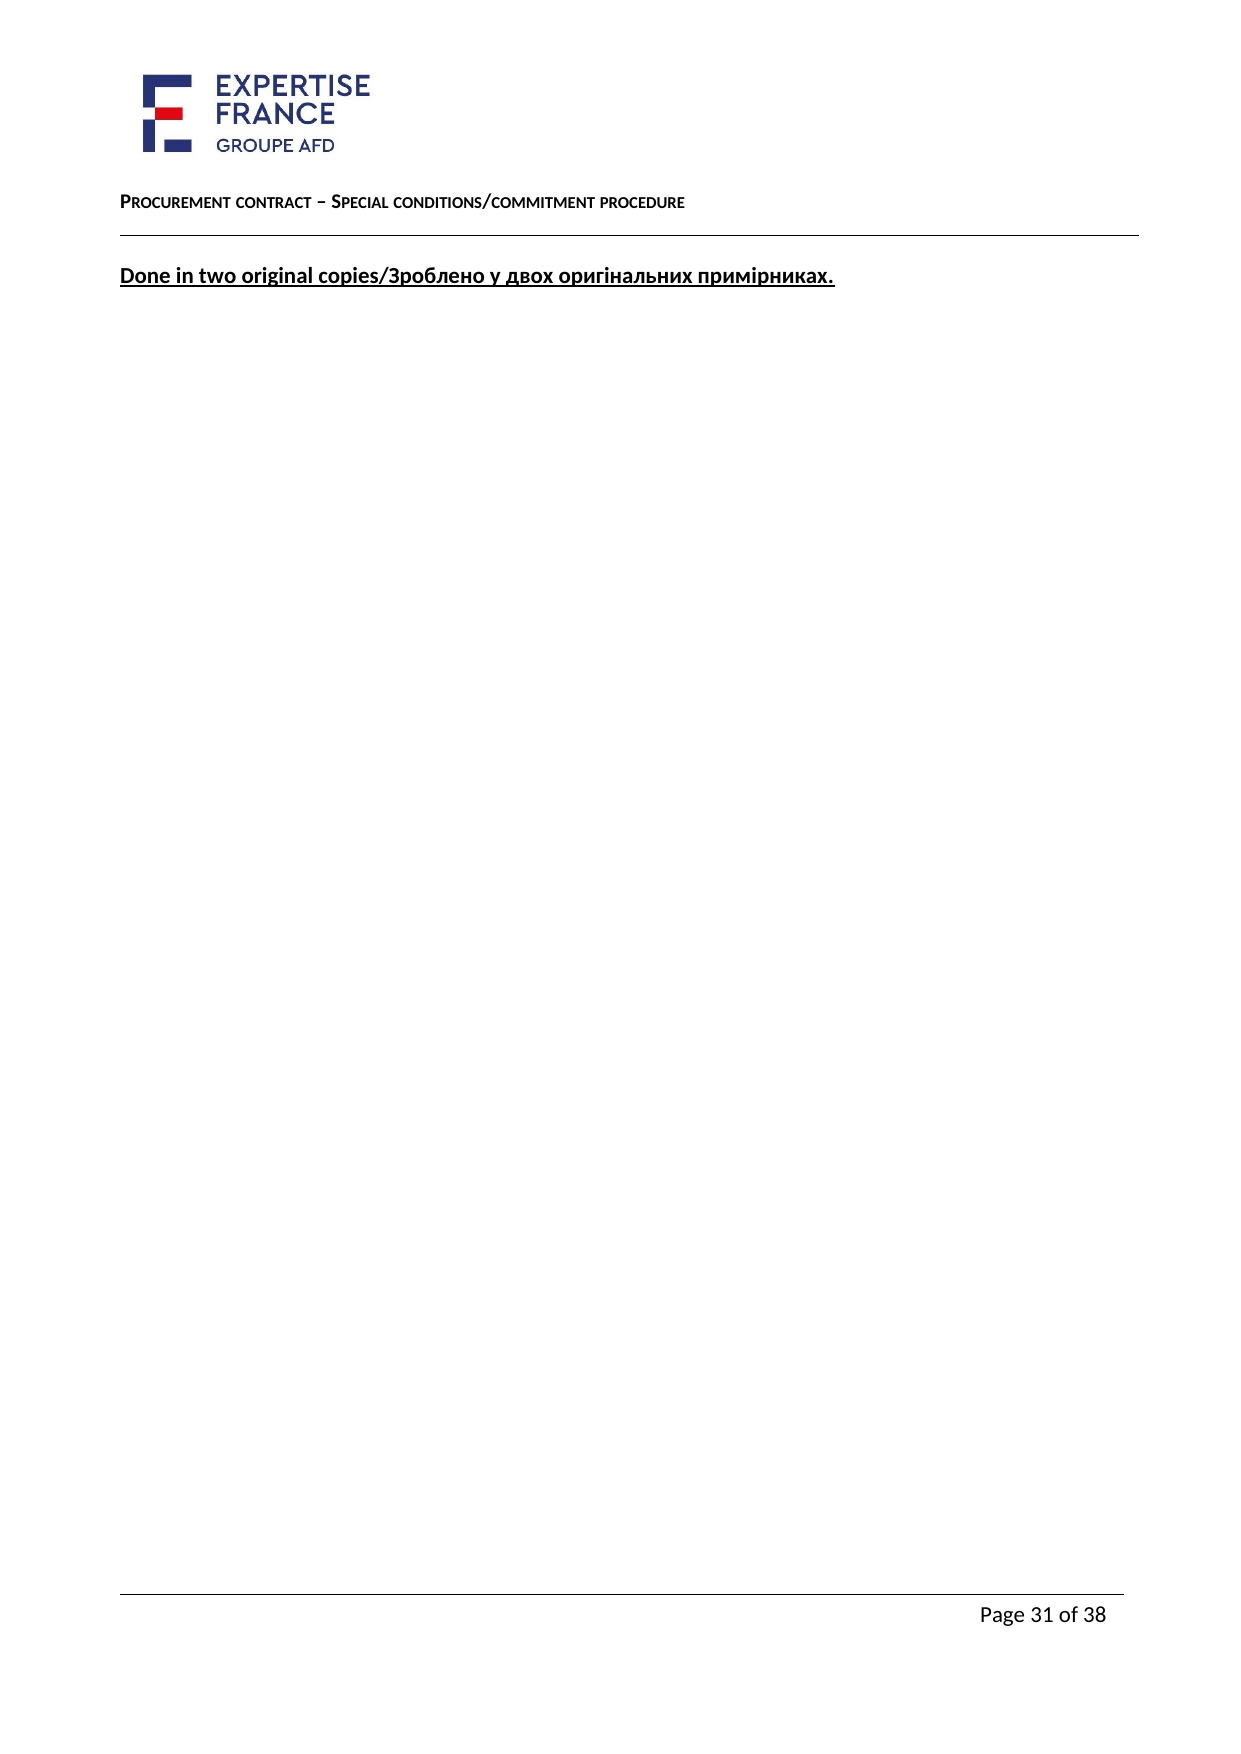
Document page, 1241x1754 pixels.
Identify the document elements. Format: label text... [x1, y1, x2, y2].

picture [120, 41, 397, 183]
text Done in two original copies/Зроблено у двох оригінальних примірниках. [120, 261, 1135, 289]
